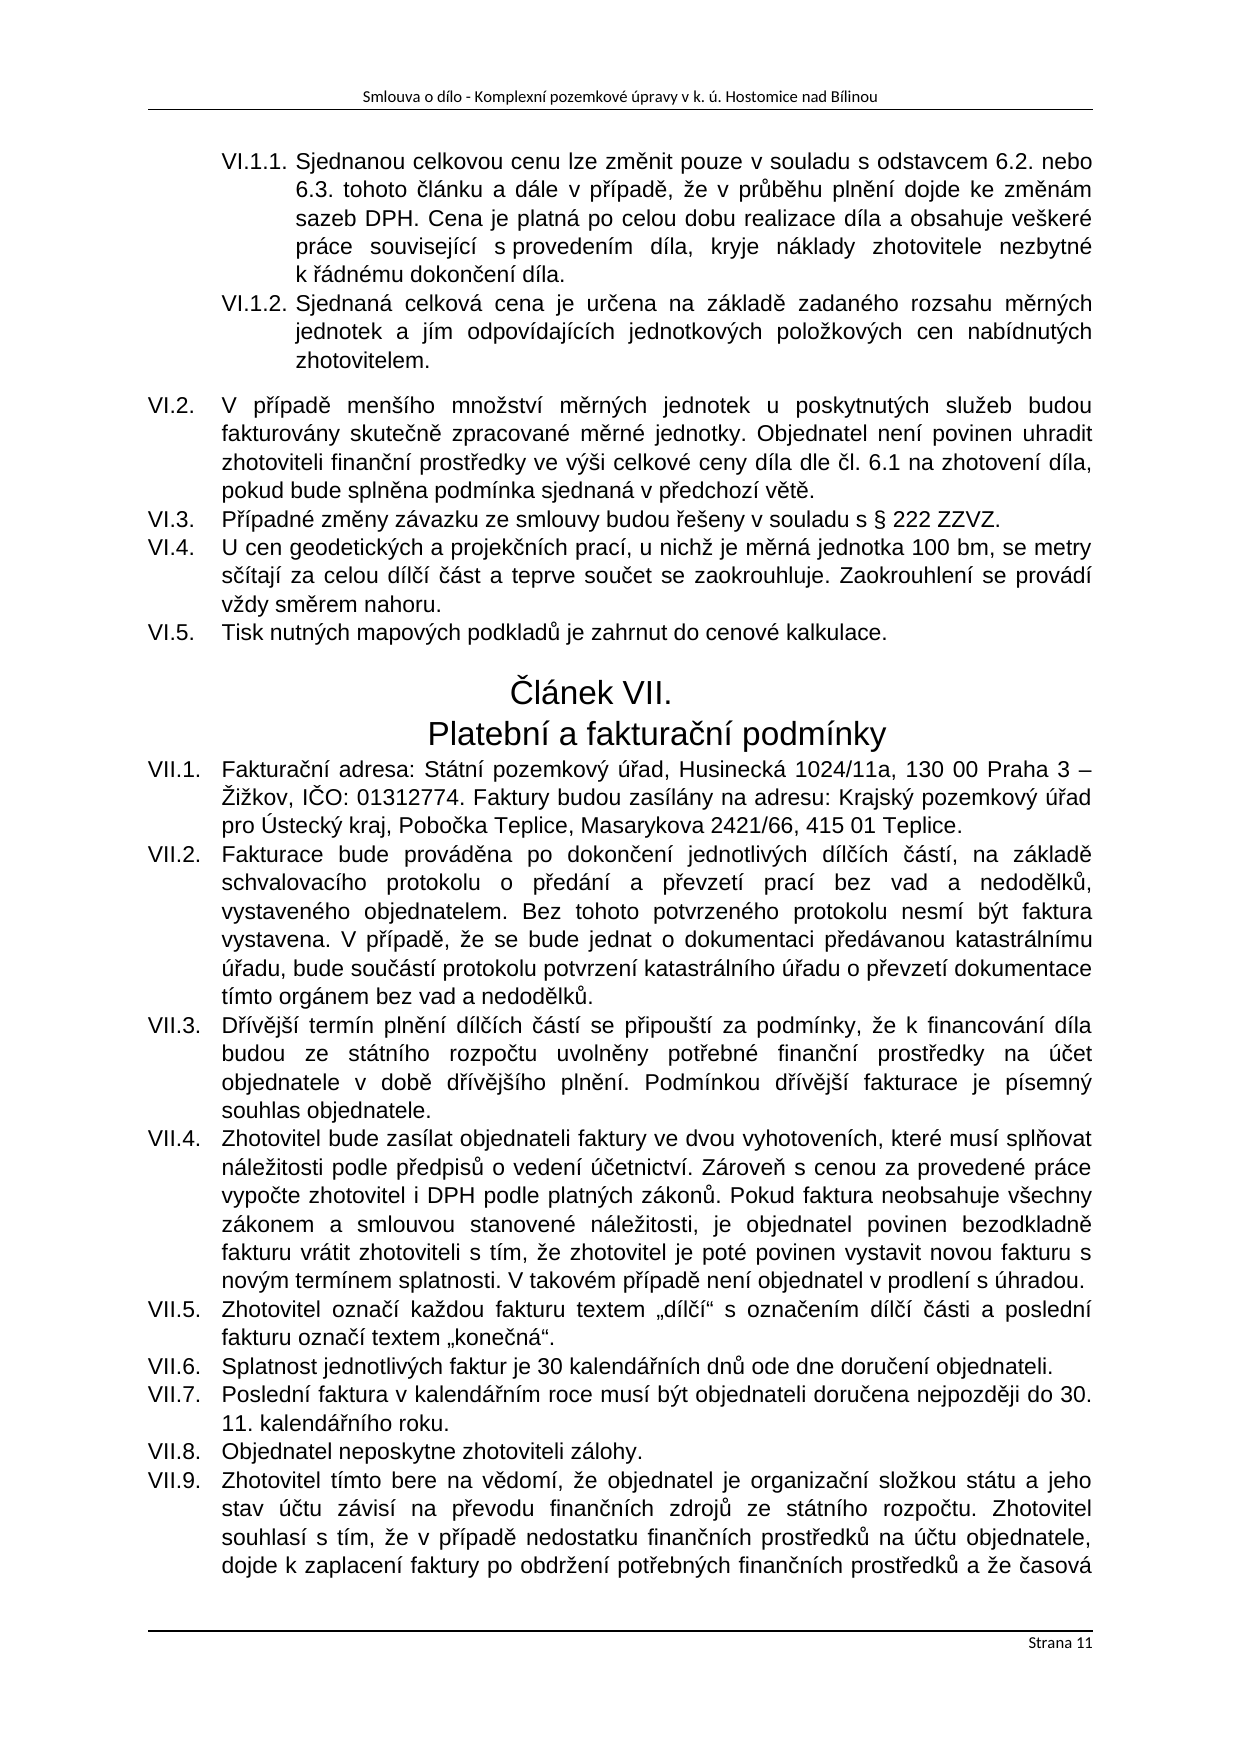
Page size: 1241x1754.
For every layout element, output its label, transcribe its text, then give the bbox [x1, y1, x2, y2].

list Zhotovitel bude zasílat objednateli faktury ve dvou vyhotoveních, které musí splňovat náležitosti podle předpisů o vedení účetnictví. Zároveň s cenou za provedené práce vypočte zhotovitel i DPH podle platných zákonů. Pokud faktura neobsahuje všechny zákonem a smlouvou stanovené náležitosti, je objednatel povinen bezodkladně fakturu vrátit zhotoviteli s tím, že zhotovitel je poté povinen vystavit novou fakturu s novým termínem splatnosti. V takovém případě není objednatel v prodlení s úhradou. [148, 1125, 1093, 1294]
text Sjednanou celkovou cenu lze změnit pouze v souladu s odstavcem 6.2. nebo 6.3. tohoto článku a dále v případě, že v průběhu plnění dojde ke změnám sazeb DPH. Cena je platná po celou dobu realizace díla a obsahuje veškeré práce související s provedením díla, kryje náklady zhotovitele nezbytné k řádnému dokončení díla. [221, 148, 1093, 288]
list U cen geodetických a projekčních prací, u nichž je měrná jednotka 100 bm, se metry sčítají za celou dílčí část a teprve součet se zaokrouhluje. Zaokrouhlení se provádí vždy směrem nahoru. [148, 534, 1093, 617]
list Splatnost jednotlivých faktur je 30 kalendářních dnů ode dne doručení objednateli. [148, 1353, 1093, 1379]
list Fakturační adresa: Státní pozemkový úřad, Husinecká 1024/11a, 130 00 Praha 3 – Žižkov, IČO: 01312774. Faktury budou zasílány na adresu: Krajský pozemkový úřad pro Ústecký kraj, Pobočka Teplice, Masarykova 2421/66, 415 01 Teplice. [148, 756, 1093, 839]
list Objednatel neposkytne zhotoviteli zálohy. [148, 1438, 1093, 1464]
list Tisk nutných mapových podkladů je zahrnut do cenové kalkulace. [148, 619, 1093, 646]
list Poslední faktura v kalendářním roce musí být objednateli doručena nejpozději do 30. 11. kalendářního roku. [148, 1381, 1093, 1436]
list Fakturace bude prováděna po dokončení jednotlivých dílčích částí, na základě schvalovacího protokolu o předání a převzetí prací bez vad a nedodělků, vystaveného objednatelem. Bez tohoto potvrzeného protokolu nesmí být faktura vystavena. V případě, že se bude jednat o dokumentaci předávanou katastrálnímu úřadu, bude součástí protokolu potvrzení katastrálního úřadu o převzetí dokumentace tímto orgánem bez vad a nedodělků. [148, 841, 1093, 1009]
list Dřívější termín plnění dílčích částí se připouští za podmínky, že k financování díla budou ze státního rozpočtu uvolněny potřebné finanční prostředky na účet objednatele v době dřívějšího plnění. Podmínkou dřívější fakturace je písemný souhlas objednatele. [148, 1012, 1093, 1123]
list V případě menšího množství měrných jednotek u poskytnutých služeb budou fakturovány skutečně zpracované měrné jednotky. Objednatel není povinen uhradit zhotoviteli finanční prostředky ve výši celkové ceny díla dle čl. 6.1 na zhotovení díla, pokud bude splněna podmínka sjednaná v předchozí větě. [148, 392, 1093, 503]
subtitle Platební a fakturační podmínky [148, 673, 1093, 753]
list Zhotovitel označí každou fakturu textem „dílčí“ s označením dílčí části a poslední fakturu označí textem „konečná“. [148, 1296, 1093, 1351]
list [148, 1467, 1093, 1578]
list Případné změny závazku ze smlouvy budou řešeny v souladu s § 222 ZZVZ. [148, 506, 1093, 532]
text Sjednaná celková cena je určena na základě zadaného rozsahu měrných jednotek a jím odpovídajících jednotkových položkových cen nabídnutých zhotovitelem. [221, 290, 1093, 373]
